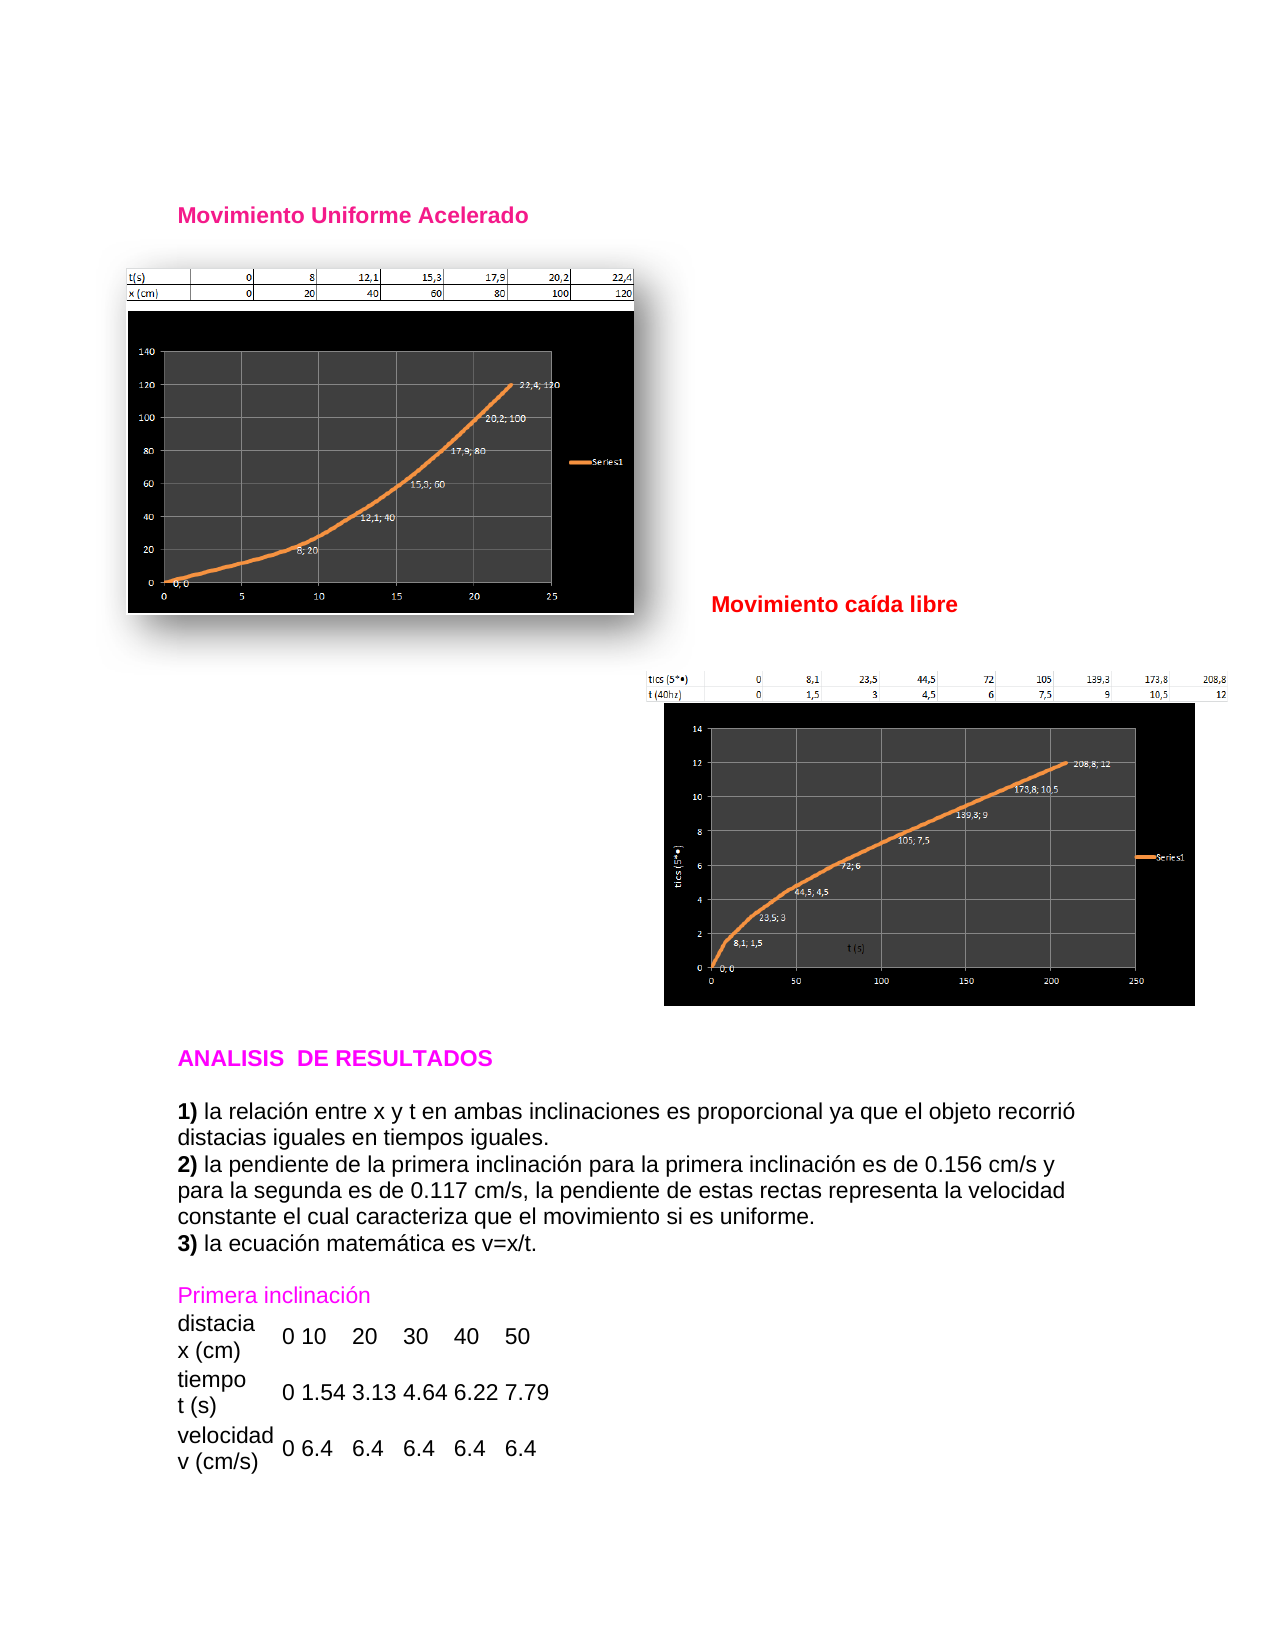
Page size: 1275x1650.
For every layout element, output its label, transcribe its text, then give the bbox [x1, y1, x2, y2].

table_cell velocidad v (cm/s) [176, 1420, 280, 1476]
text ANALISIS DE RESULTADOS [177, 1045, 1098, 1071]
table_header 30 [401, 1309, 452, 1364]
table_cell 3.13 [350, 1365, 401, 1420]
table_cell 7.79 [503, 1365, 556, 1420]
table_header 50 [503, 1309, 556, 1364]
table_header 20 [350, 1309, 401, 1364]
table_cell 6.4 [350, 1420, 401, 1476]
text Movimiento caída libre [681, 591, 1098, 617]
picture [646, 671, 1228, 1006]
table_cell 4.64 [401, 1365, 452, 1420]
table_header 10 [299, 1309, 350, 1364]
table_header 0 [280, 1309, 299, 1364]
text 1) la relación entre x y t en ambas inclinaciones es proporcional ya que el objeto recorrió distacias iguales en tiempos iguales. 2) la pendiente de la primera inclinación para la primera inclinación es de 0.156 cm/s y para la segunda es de 0.117 cm/s, la pendiente de estas rectas representa la velocidad constante el cual caracteriza que el movimiento si es uniforme. 3) la ecuación matemática es v=x/t. Primera inclinación [177, 1098, 1098, 1309]
table_cell 6.4 [299, 1420, 350, 1476]
table_cell 0 [280, 1420, 299, 1476]
table_header distacia x (cm) [176, 1309, 280, 1364]
table_header 40 [452, 1309, 503, 1364]
table_cell 6.4 [452, 1420, 503, 1476]
text Movimiento Uniforme Acelerado [177, 202, 1098, 228]
table_cell 1.54 [299, 1365, 350, 1420]
table_cell 6.22 [452, 1365, 503, 1420]
table_cell tiempo t (s) [176, 1365, 280, 1420]
table_cell 6.4 [401, 1420, 452, 1476]
picture [126, 268, 634, 615]
table_cell 0 [280, 1365, 299, 1420]
table_cell 6.4 [503, 1420, 556, 1476]
